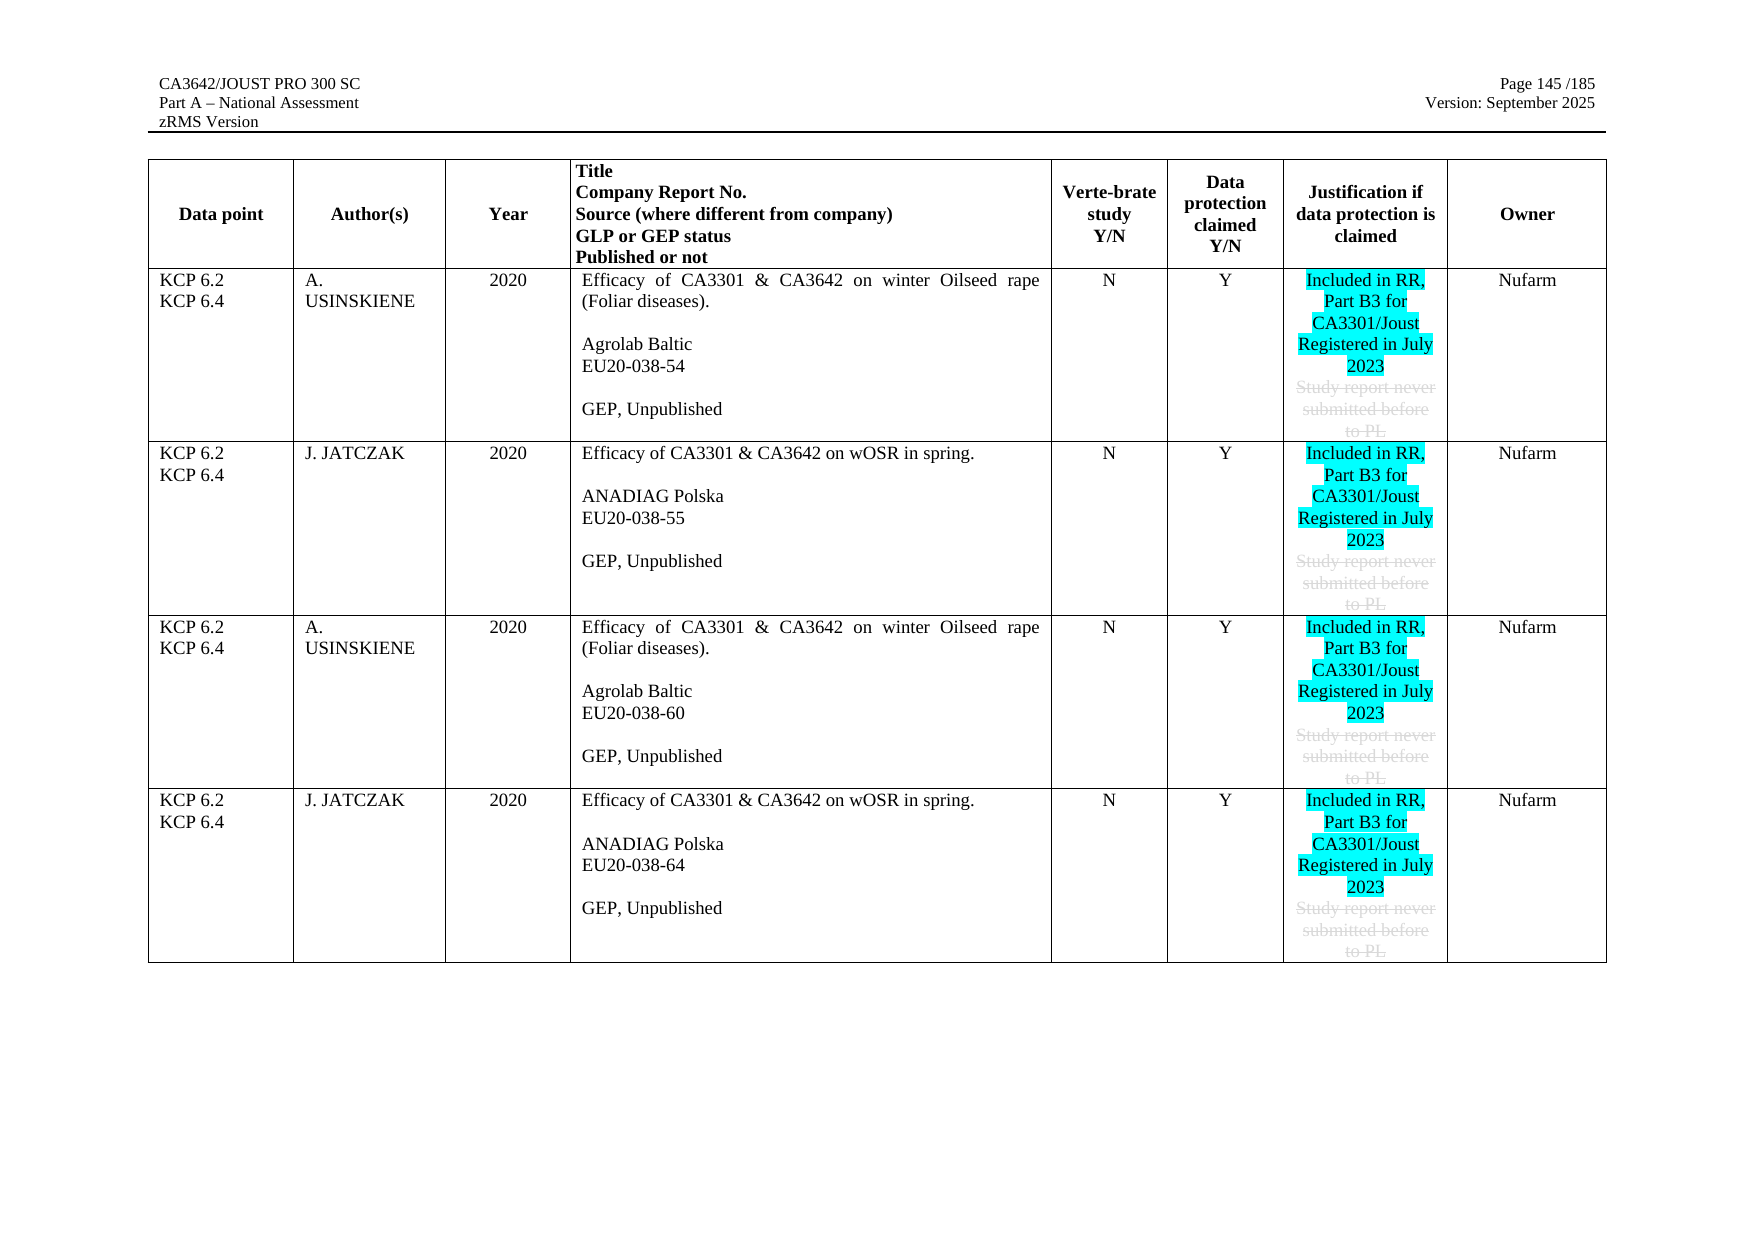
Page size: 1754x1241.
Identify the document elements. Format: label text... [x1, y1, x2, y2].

table_header Justification if data protection is claimed [1284, 160, 1447, 268]
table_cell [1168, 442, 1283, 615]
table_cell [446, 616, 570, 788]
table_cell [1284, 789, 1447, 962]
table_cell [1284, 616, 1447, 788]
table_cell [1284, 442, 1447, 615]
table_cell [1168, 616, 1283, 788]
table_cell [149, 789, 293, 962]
table_header Title Company Report No. Source (where different from company) GLP or GEP status Published or not [571, 160, 1051, 268]
table_header Verte-brate study Y/N [1052, 160, 1167, 268]
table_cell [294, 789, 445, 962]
table_header Author(s) [294, 160, 445, 268]
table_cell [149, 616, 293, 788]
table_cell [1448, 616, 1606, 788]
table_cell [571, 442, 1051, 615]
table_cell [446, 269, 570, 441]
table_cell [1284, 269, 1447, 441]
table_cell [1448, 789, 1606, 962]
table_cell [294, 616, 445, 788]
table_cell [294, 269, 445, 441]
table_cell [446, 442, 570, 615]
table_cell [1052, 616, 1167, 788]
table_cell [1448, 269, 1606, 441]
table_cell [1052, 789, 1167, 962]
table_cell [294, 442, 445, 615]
table_header Year [446, 160, 570, 268]
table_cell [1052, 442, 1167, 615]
table_header Data point [149, 160, 293, 268]
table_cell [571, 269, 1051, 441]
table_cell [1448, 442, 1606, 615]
table_header Data protection claimed Y/N [1168, 160, 1283, 268]
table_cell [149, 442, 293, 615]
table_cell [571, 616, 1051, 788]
table_header Owner [1448, 160, 1606, 268]
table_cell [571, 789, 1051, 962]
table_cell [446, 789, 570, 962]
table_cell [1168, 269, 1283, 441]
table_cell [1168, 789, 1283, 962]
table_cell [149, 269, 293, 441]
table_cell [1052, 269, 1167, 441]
